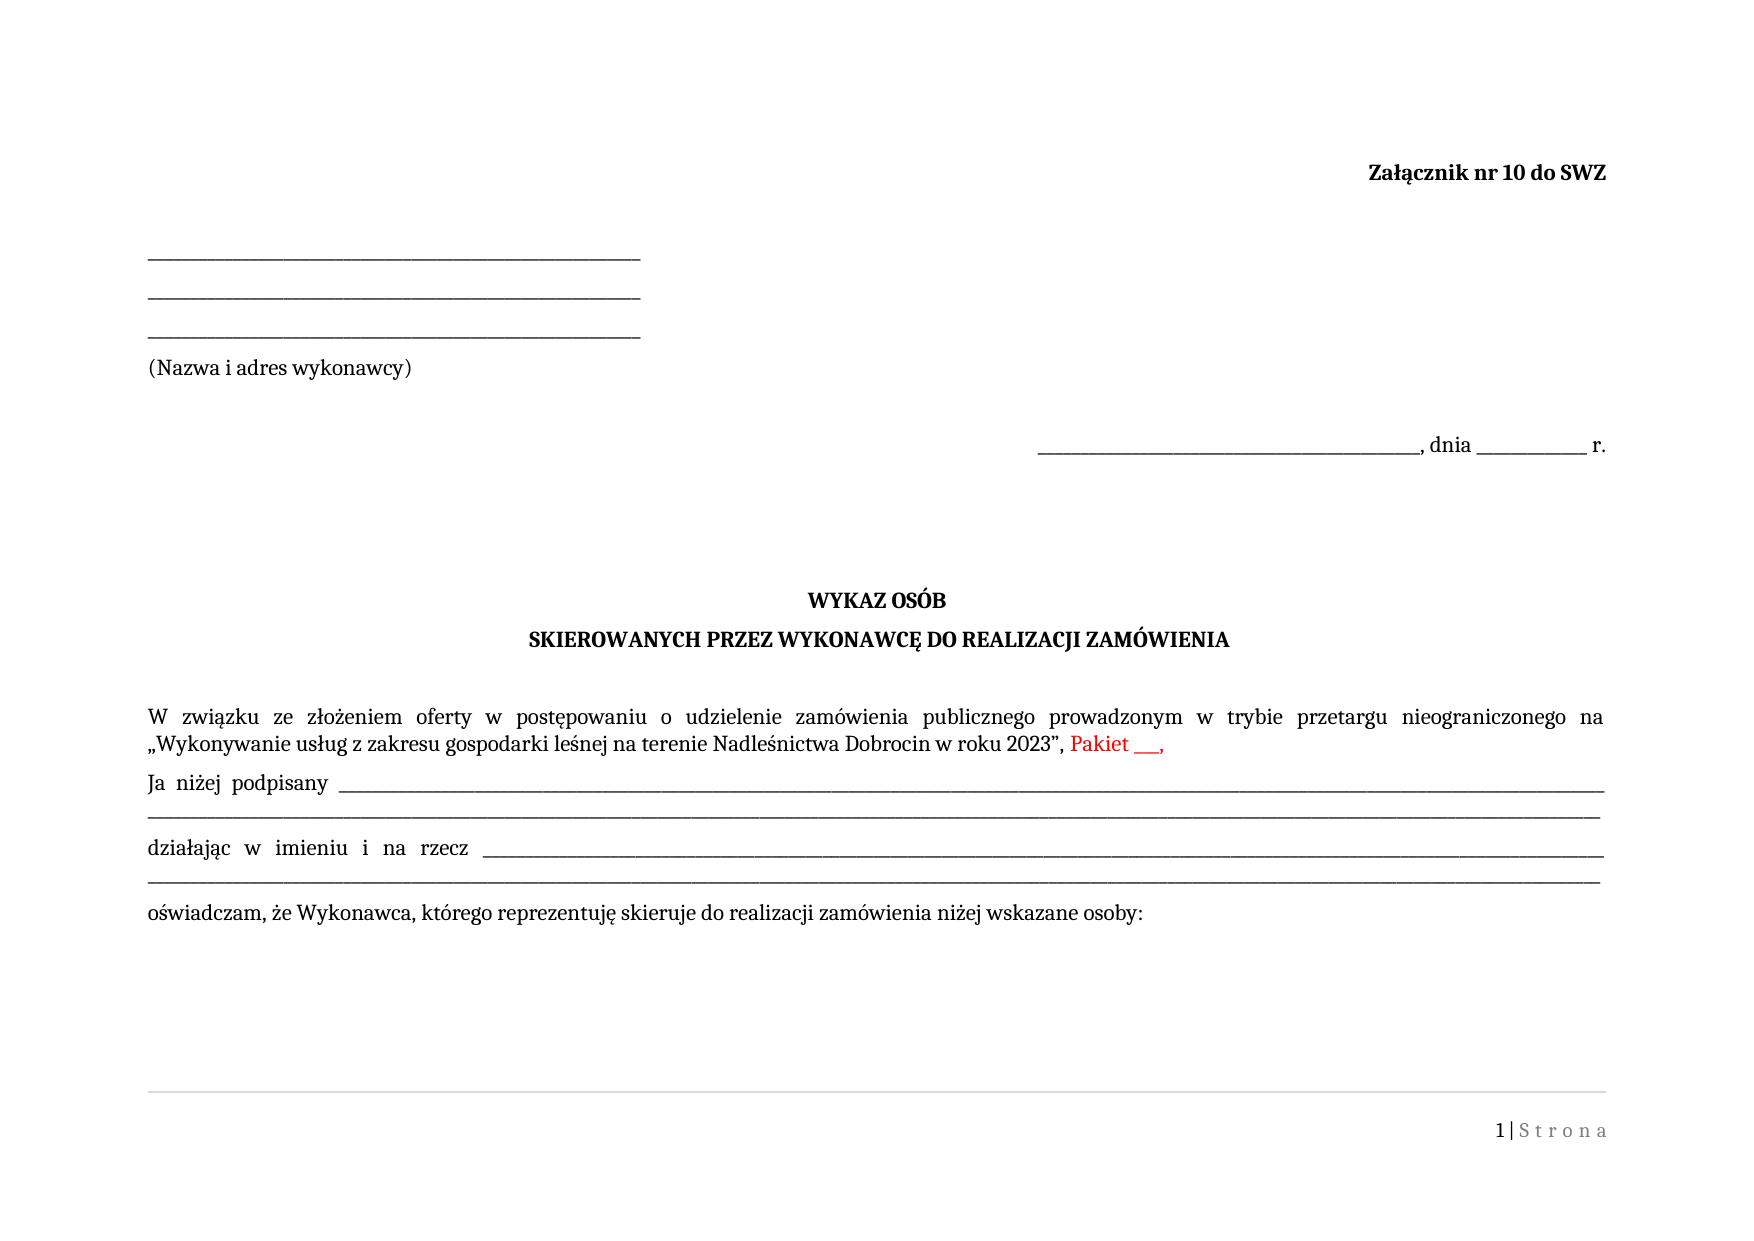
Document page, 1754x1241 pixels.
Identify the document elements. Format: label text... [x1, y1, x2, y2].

text (Nazwa i adres wykonawcy) [148, 354, 1606, 381]
text __________________________________________________________ [148, 316, 1606, 342]
text W związku ze złożeniem oferty w postępowaniu o udzielenie zamówienia publicznego prowadzonym w trybie przetargu nieograniczonego na „Wykonywanie usług z zakresu gospodarki leśnej na terenie Nadleśnictwa Dobrocin w roku 2023”, Pakiet ___, [148, 704, 1606, 757]
text Załącznik nr 10 do SWZ [148, 160, 1606, 186]
text __________________________________________________________ [148, 238, 1606, 264]
text WYKAZ OSÓB [148, 587, 1606, 614]
text __________________________________________________________ [148, 277, 1606, 303]
text SKIEROWANYCH PRZEZ WYKONAWCĘ DO REALIZACJI ZAMÓWIENIA [148, 626, 1606, 653]
text działając w imieniu i na rzecz ____________________________________________________________________________________________________________________________________ ___________________________________________________________________________________________________________________________________________________________________________ [148, 834, 1606, 887]
text oświadczam, że Wykonawca, którego reprezentuję skieruje do realizacji zamówienia niżej wskazane osoby: [148, 900, 1606, 926]
text _____________________________________________, dnia _____________ r. [148, 432, 1606, 458]
text Ja niżej podpisany _____________________________________________________________________________________________________________________________________________________ ___________________________________________________________________________________________________________________________________________________________________________ [148, 769, 1606, 822]
